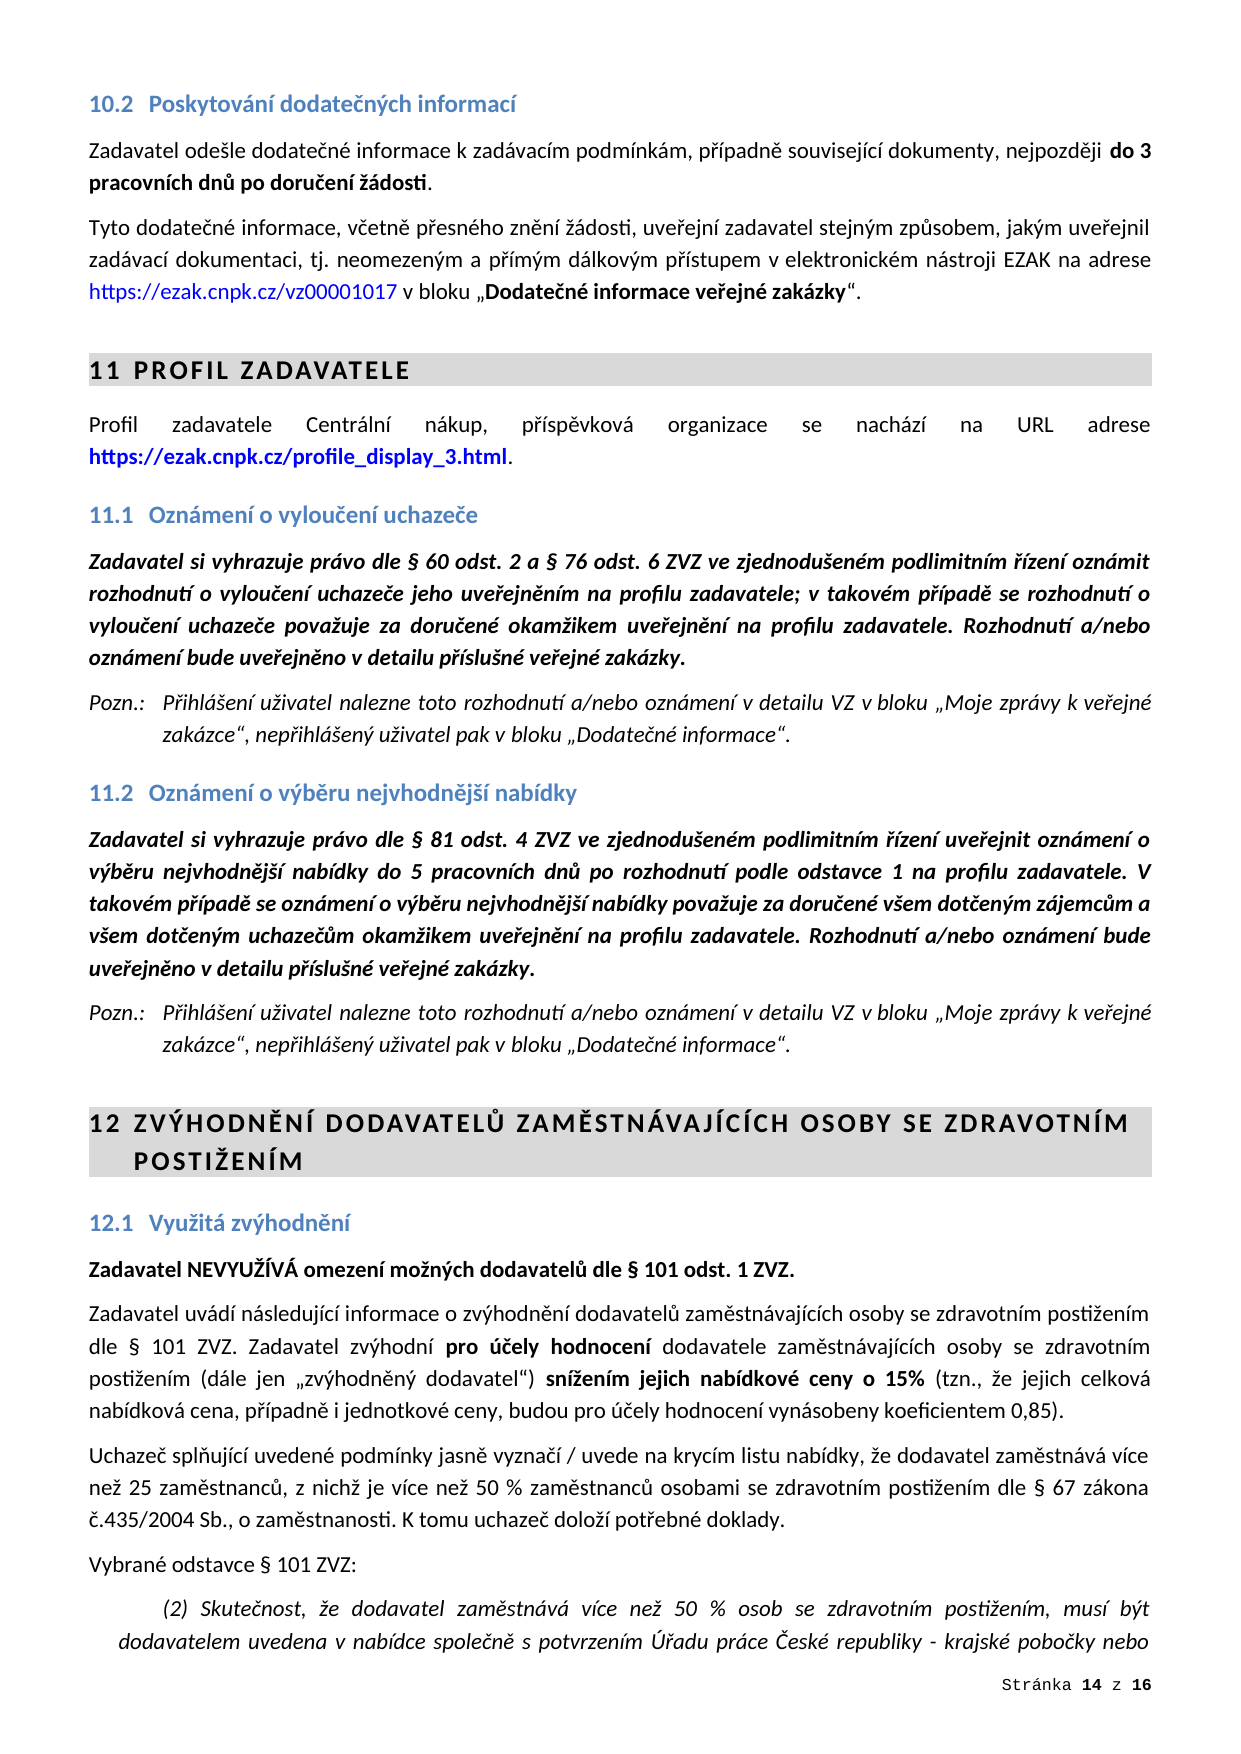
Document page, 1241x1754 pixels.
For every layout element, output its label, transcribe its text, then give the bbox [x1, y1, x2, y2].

subtitle Profil zadavatele [89, 353, 1152, 386]
subtitle Využitá zvýhodnění [89, 1207, 1152, 1238]
text Zadavatel uvádí následující informace o zvýhodnění dodavatelů zaměstnávajících osoby se zdravotním postižením dle § 101 ZVZ. Zadavatel zvýhodní pro účely hodnocení dodavatele zaměstnávajících osoby se zdravotním postižením (dále jen „zvýhodněný dodavatel“) snížením jejich nabídkové ceny o 15% (tzn., že jejich celková nabídková cena, případně i jednotkové ceny, budou pro účely hodnocení vynásobeny koeficientem 0,85). [89, 1299, 1152, 1424]
text Zadavatel si vyhrazuje právo dle § 81 odst. 4 ZVZ ve zjednodušeném podlimitním řízení uveřejnit oznámení o výběru nejvhodnější nabídky do 5 pracovních dnů po rozhodnutí podle odstavce 1 na profilu zadavatele. V takovém případě se oznámení o výběru nejvhodnější nabídky považuje za doručené všem dotčeným zájemcům a všem dotčeným uchazečům okamžikem uveřejnění na profilu zadavatele. Rozhodnutí a/nebo oznámení bude uveřejněno v detailu příslušné veřejné zakázky. [89, 825, 1152, 982]
text Zadavatel odešle dodatečné informace k zadávacím podmínkám, případně související dokumenty, nejpozději do 3 pracovních dnů po doručení žádosti. [89, 136, 1152, 196]
text Uchazeč splňující uvedené podmínky jasně vyznačí / uvede na krycím listu nabídky, že dodavatel zaměstnává více než 25 zaměstnanců, z nichž je více než 50 % zaměstnanců osobami se zdravotním postižením dle § 67 zákona č.435/2004 Sb., o zaměstnanosti. K tomu uchazeč doloží potřebné doklady. [89, 1441, 1152, 1533]
text Pozn.: Přihlášení uživatel nalezne toto rozhodnutí a/nebo oznámení v detailu VZ v bloku „Moje zprávy k veřejné zakázce“, nepřihlášený uživatel pak v bloku „Dodatečné informace“. [89, 688, 1152, 748]
subtitle zvýhodnění dodavatelů zaměstnávajících osoby se zdravotním postižením [89, 1107, 1152, 1177]
subtitle Oznámení o vyloučení uchazeče [89, 499, 1152, 530]
text Zadavatel si vyhrazuje právo dle § 60 odst. 2 a § 76 odst. 6 ZVZ ve zjednodušeném podlimitním řízení oznámit rozhodnutí o vyloučení uchazeče jeho uveřejněním na profilu zadavatele; v takovém případě se rozhodnutí o vyloučení uchazeče považuje za doručené okamžikem uveřejnění na profilu zadavatele. Rozhodnutí a/nebo oznámení bude uveřejněno v detailu příslušné veřejné zakázky. [89, 547, 1152, 671]
text Profil zadavatele Centrální nákup, příspěvková organizace se nachází na URL adrese https://ezak.cnpk.cz/profile_display_3.html. [89, 410, 1152, 470]
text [118, 1594, 1152, 1655]
subtitle Poskytování dodatečných informací [89, 89, 1152, 119]
text Tyto dodatečné informace, včetně přesného znění žádosti, uveřejní zadavatel stejným způsobem, jakým uveřejnil zadávací dokumentaci, tj. neomezeným a přímým dálkovým přístupem v elektronickém nástroji EZAK na adrese https://ezak.cnpk.cz/vz00001017 v bloku „Dodatečné informace veřejné zakázky“. [89, 213, 1152, 305]
text Vybrané odstavce § 101 ZVZ: [89, 1550, 1152, 1578]
text Zadavatel NEVYUŽÍVÁ omezení možných dodavatelů dle § 101 odst. 1 ZVZ. [89, 1255, 1152, 1283]
subtitle Oznámení o výběru nejvhodnější nabídky [89, 777, 1152, 808]
text Pozn.: Přihlášení uživatel nalezne toto rozhodnutí a/nebo oznámení v detailu VZ v bloku „Moje zprávy k veřejné zakázce“, nepřihlášený uživatel pak v bloku „Dodatečné informace“. [89, 998, 1152, 1059]
